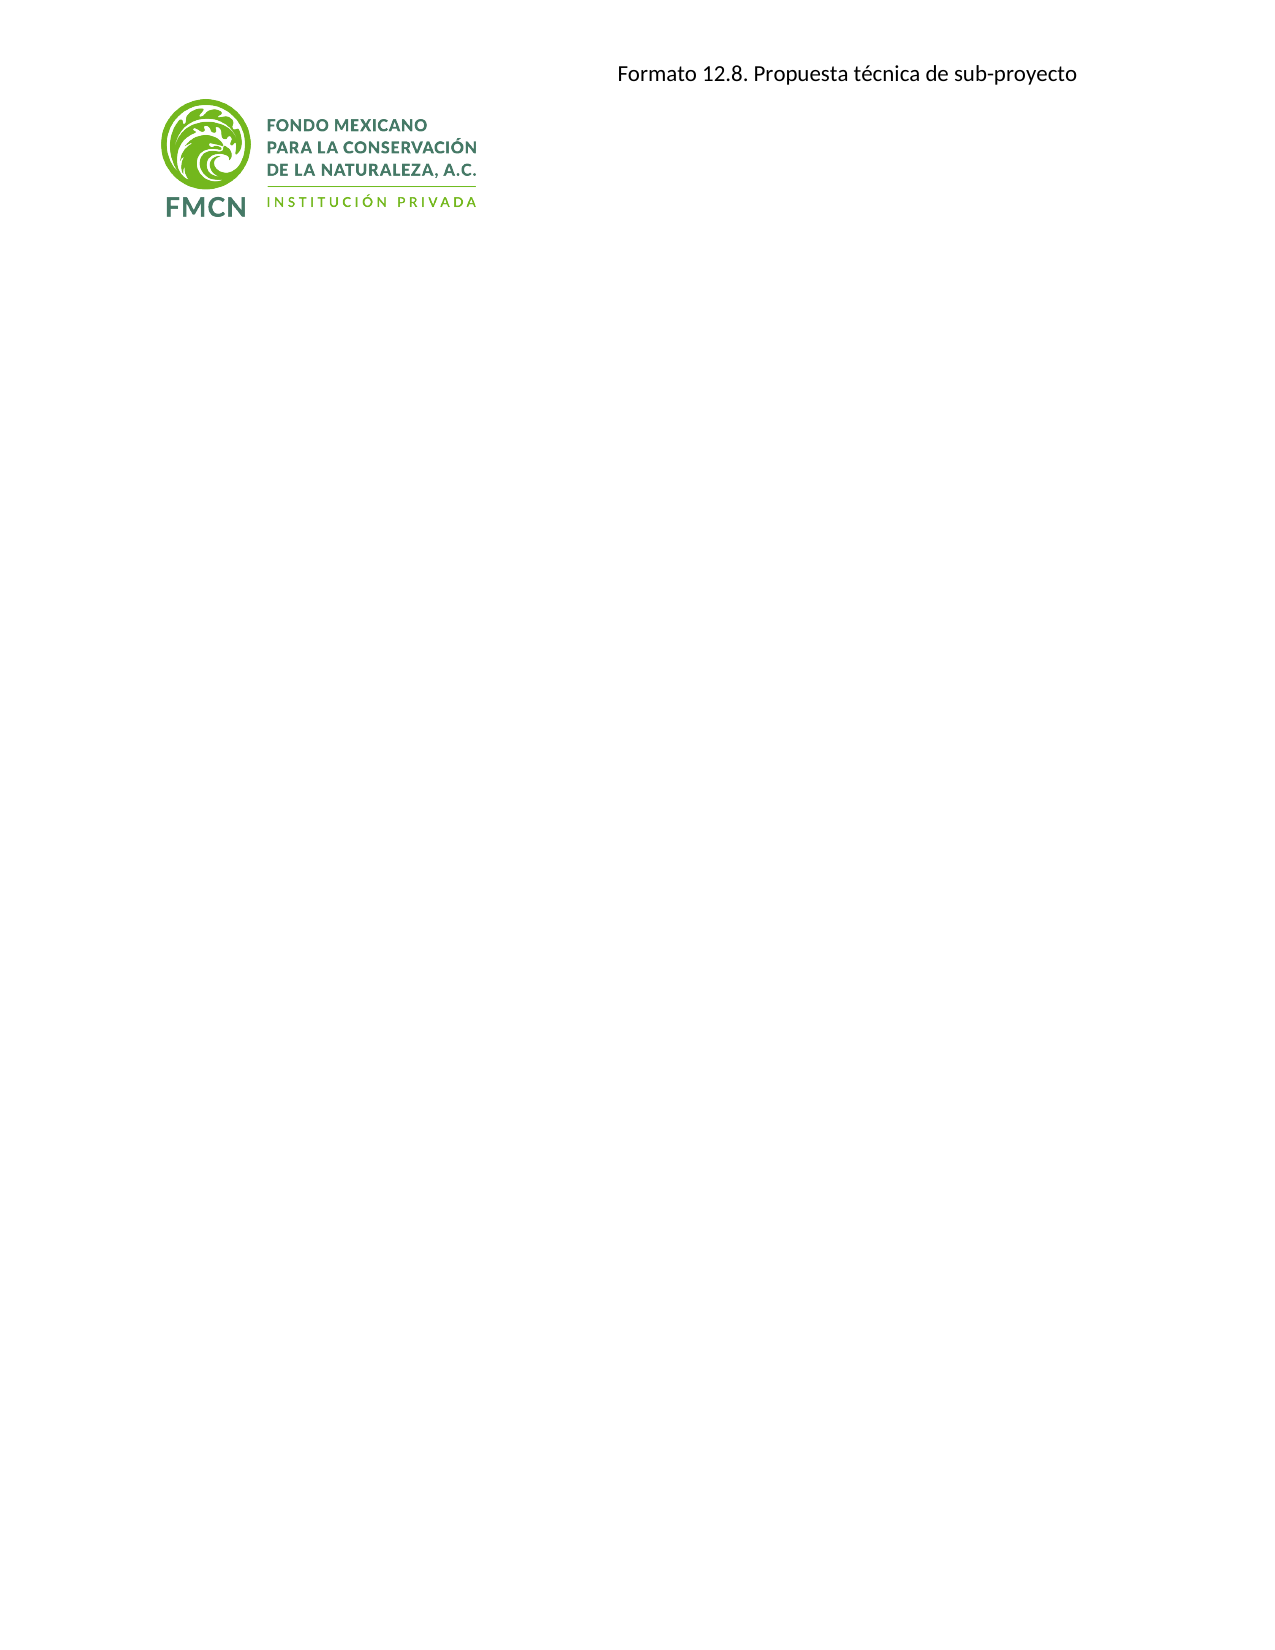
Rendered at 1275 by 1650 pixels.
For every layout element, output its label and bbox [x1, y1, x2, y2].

picture [147, 87, 490, 233]
